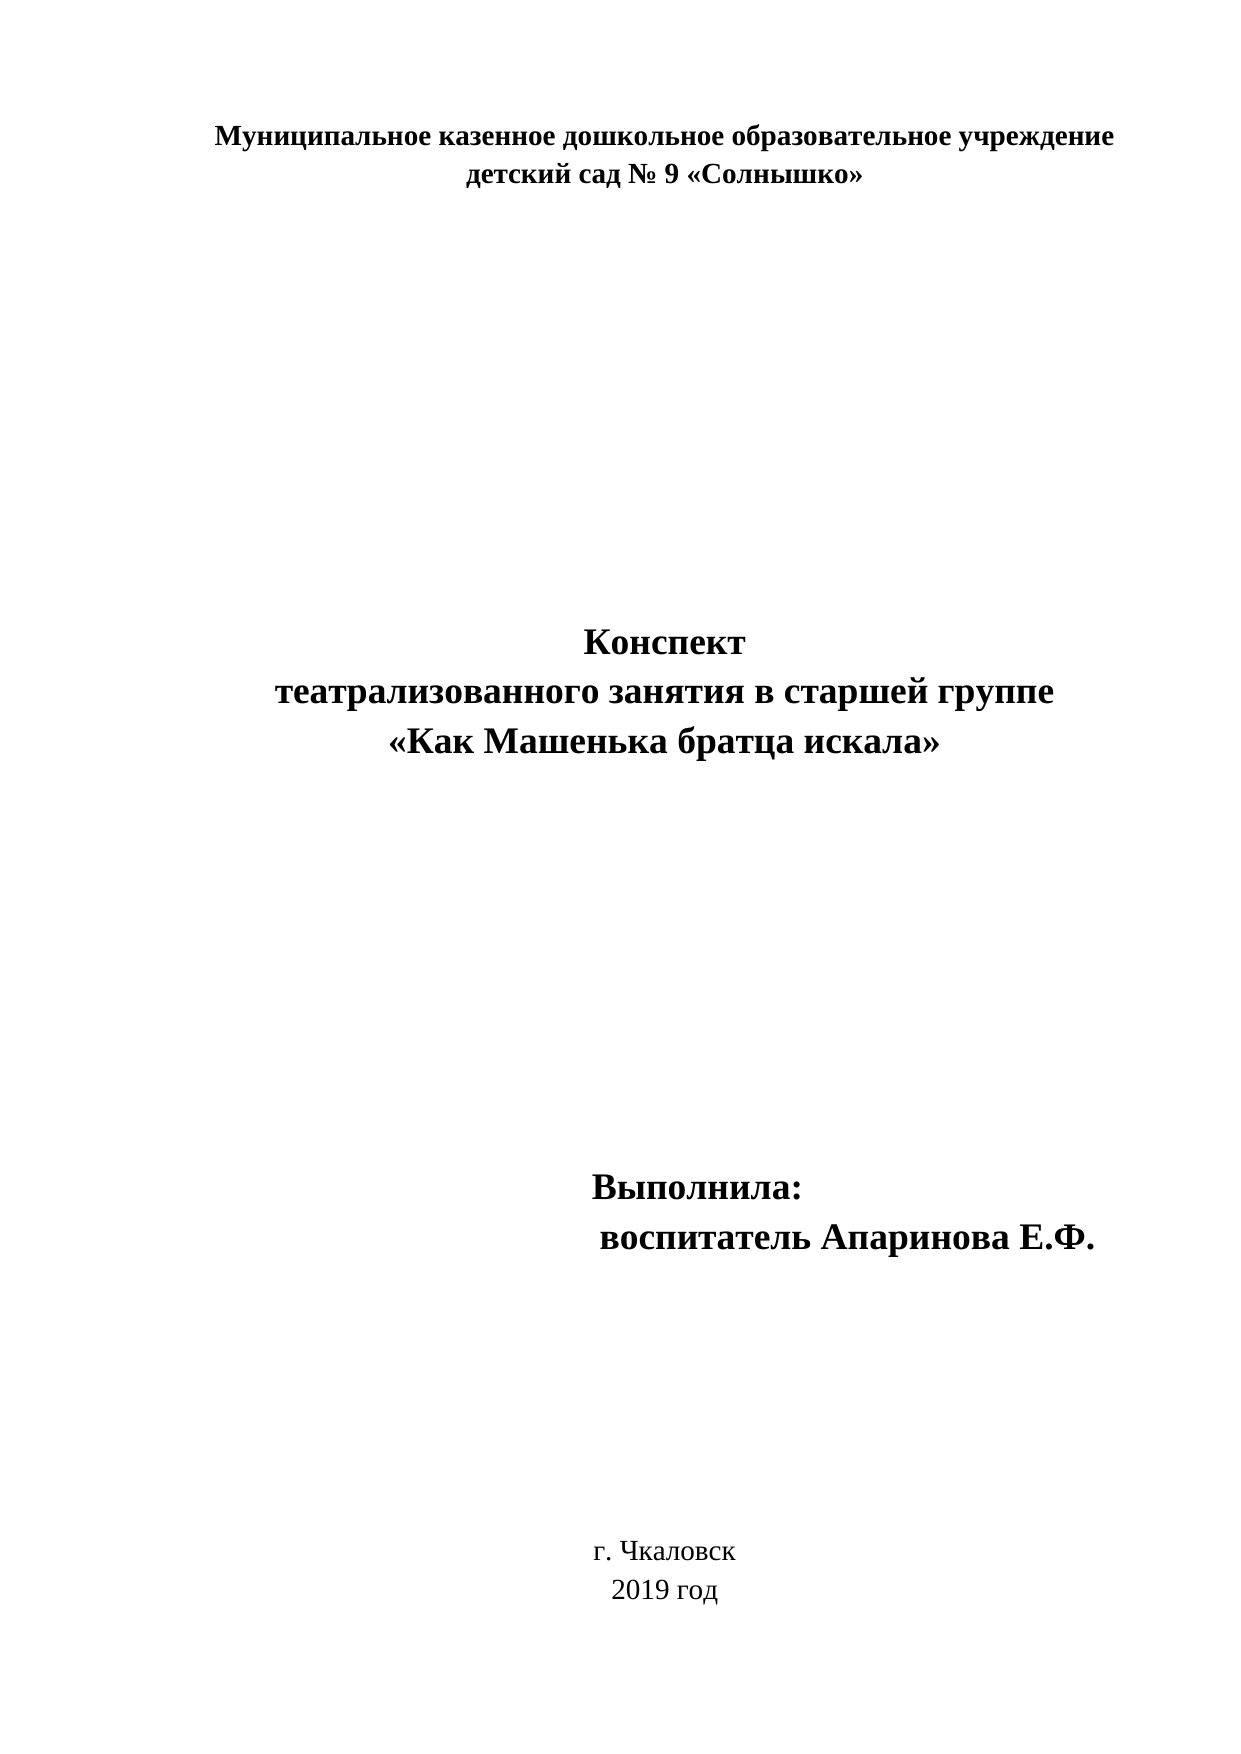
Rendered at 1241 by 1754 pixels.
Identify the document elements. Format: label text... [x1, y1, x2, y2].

text Выполнила: [177, 1164, 1152, 1208]
text г. Чкаловск [177, 1533, 1152, 1567]
text театрализованного занятия в старшей группе [177, 669, 1152, 712]
text детский сад № 9 «Солнышко» [177, 157, 1152, 190]
text воспитатель Апаринова Е.Ф. [177, 1214, 1152, 1257]
text 2019 год [177, 1572, 1152, 1606]
text Муниципальное казенное дошкольное образовательное учреждение [177, 118, 1152, 152]
text Конспект [177, 619, 1152, 662]
text «Как Машенька братца искала» [177, 718, 1152, 761]
